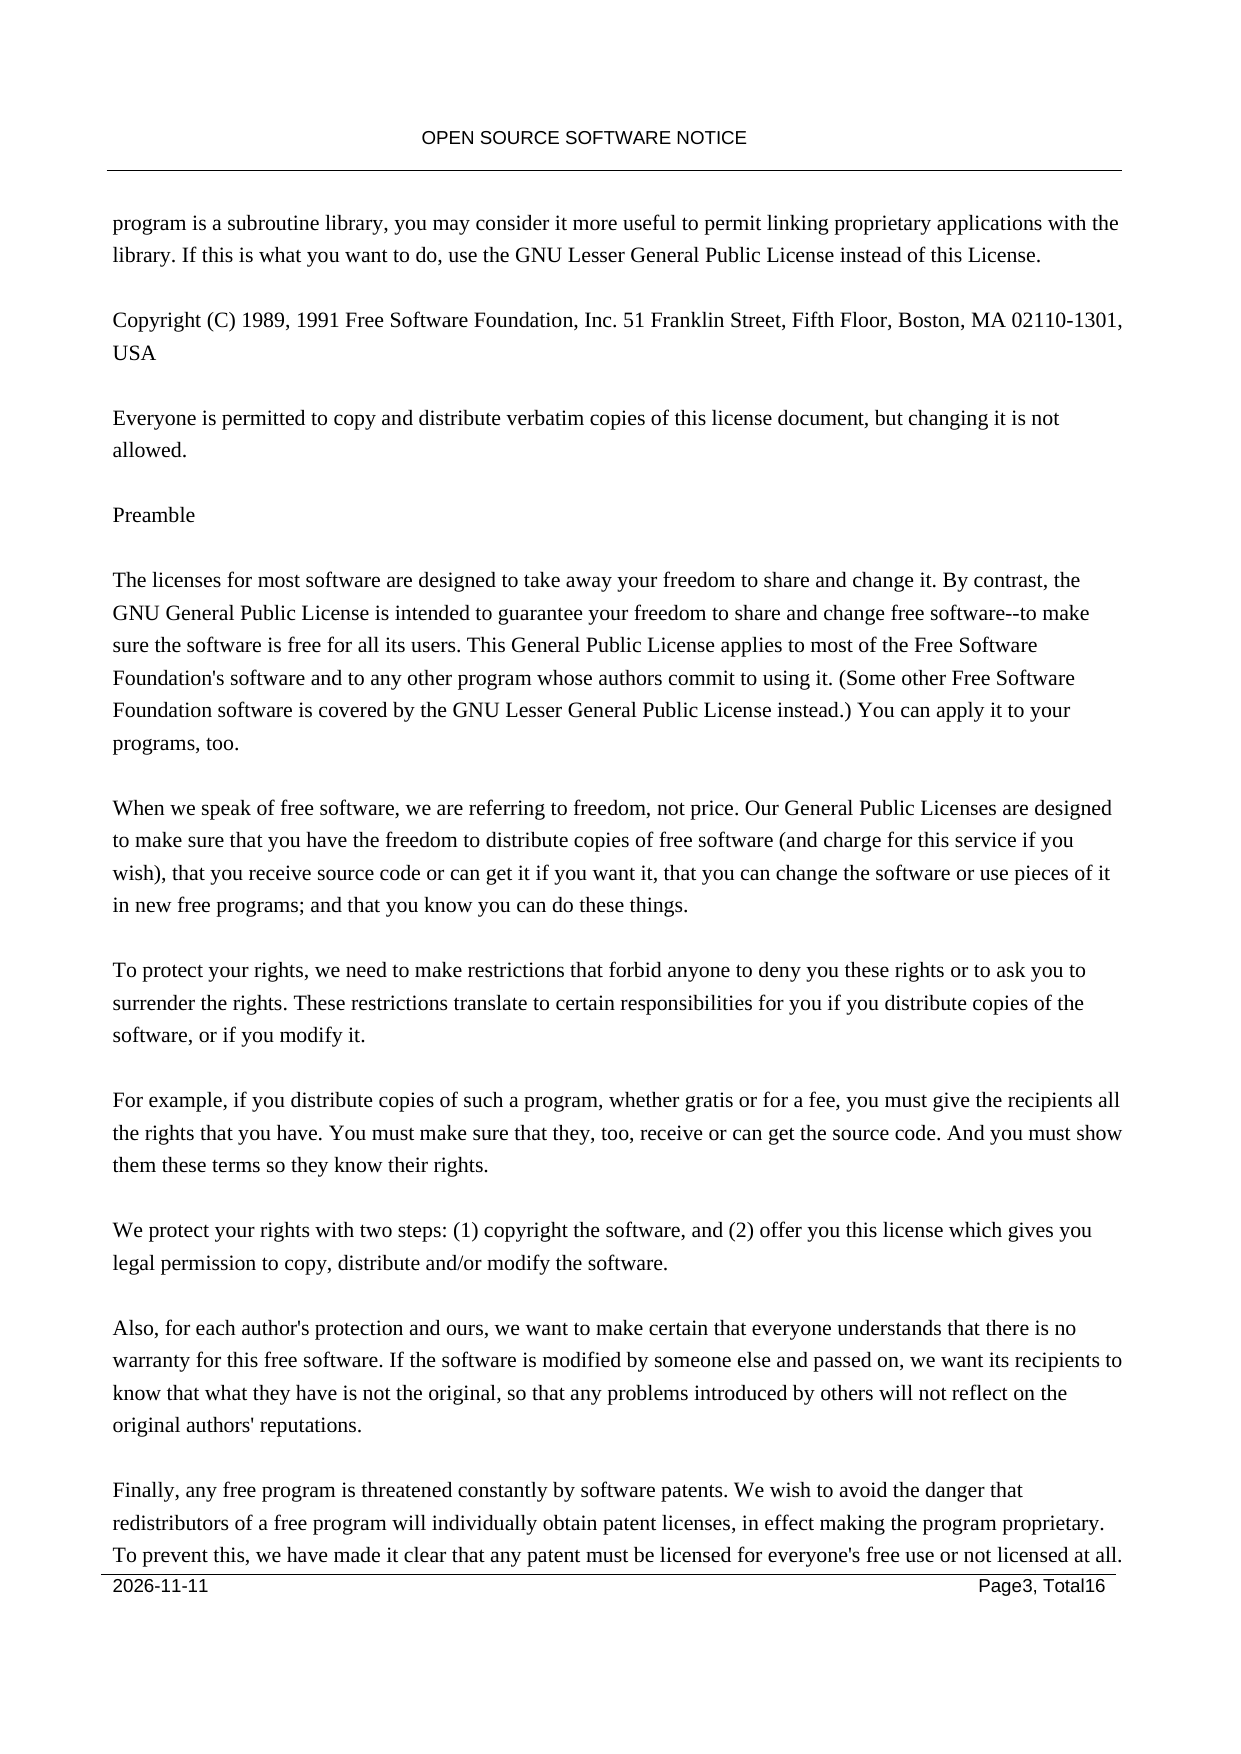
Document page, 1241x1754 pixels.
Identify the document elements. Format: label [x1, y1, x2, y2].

text [112, 206, 1128, 1571]
